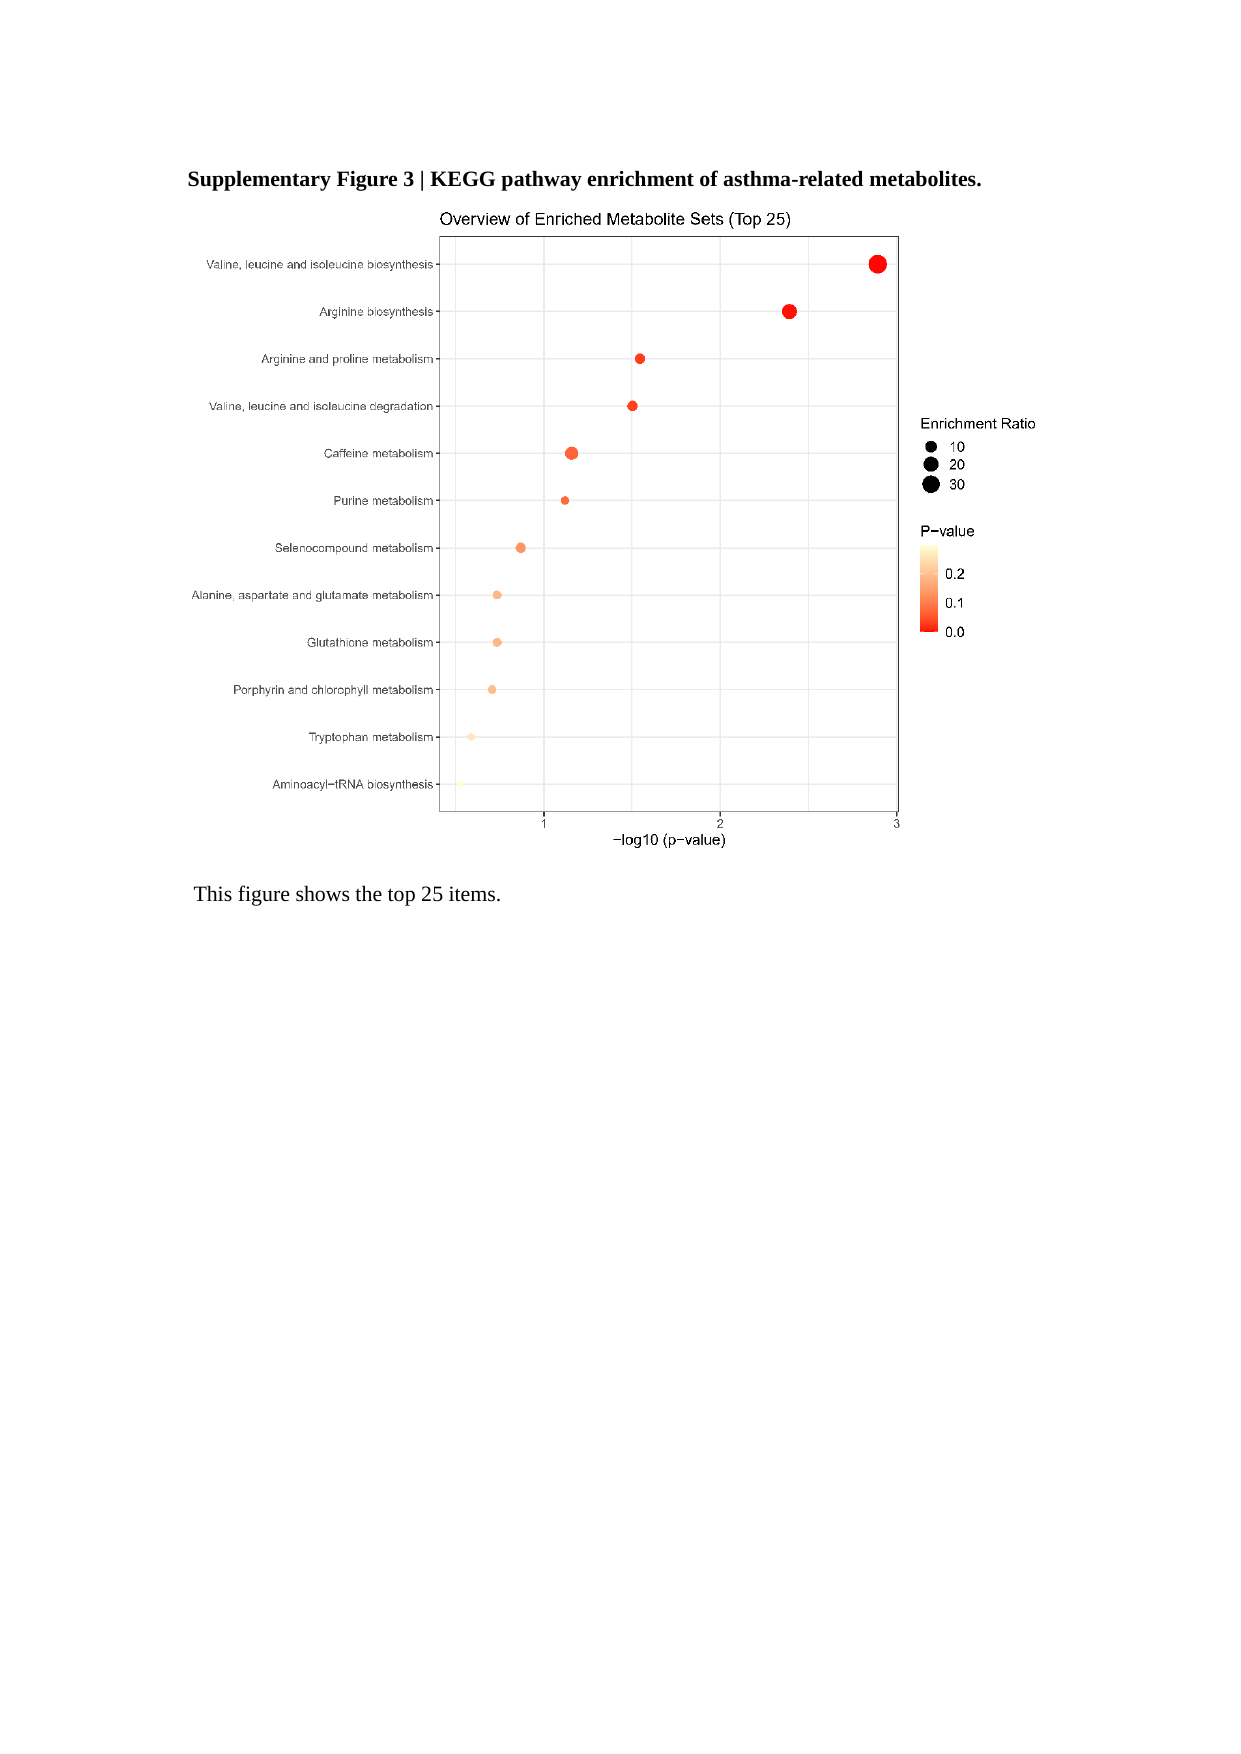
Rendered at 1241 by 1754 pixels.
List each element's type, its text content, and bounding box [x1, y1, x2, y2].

text Supplementary Figure 3 | KEGG pathway enrichment of asthma-related metabolites. [187, 162, 1053, 194]
picture [184, 205, 1050, 855]
